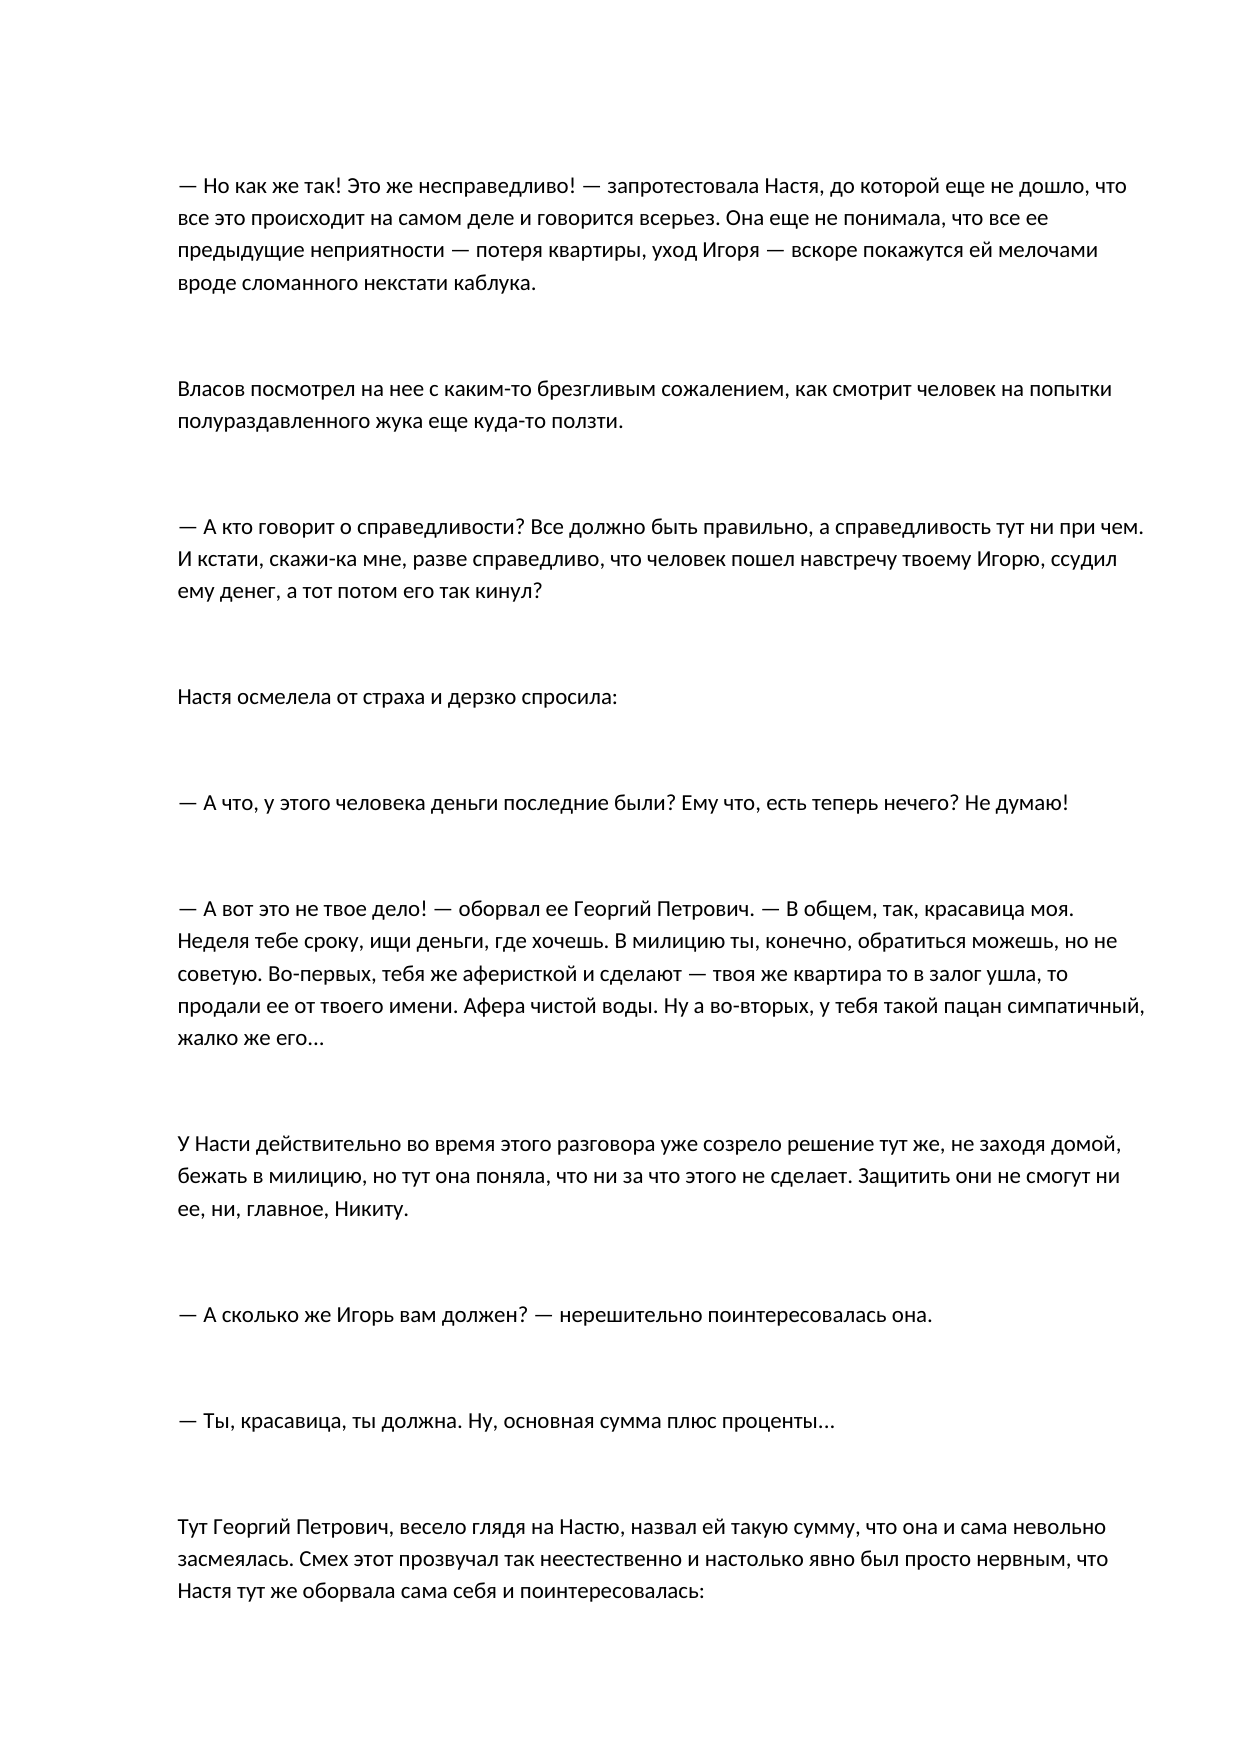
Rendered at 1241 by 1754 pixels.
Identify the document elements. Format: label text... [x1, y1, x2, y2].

text Настя осмелела от страха и дерзко спросила: [177, 682, 1152, 710]
text — А сколько же Игорь вам должен? — нерешительно поинтересовалась она. [177, 1300, 1152, 1328]
text У Насти действительно во время этого разговора уже созрело решение тут же, не заходя домой, бежать в милицию, но тут она поняла, что ни за что этого не сделает. Защитить они не смогут ни ее, ни, главное, Никиту. [177, 1129, 1152, 1222]
text — А что, у этого человека деньги последние были? Ему что, есть теперь нечего? Не думаю! [177, 788, 1152, 816]
text — Ты, красавица, ты должна. Ну, основная сумма плюс проценты... [177, 1406, 1152, 1434]
text — А вот это не твое дело! — оборвал ее Георгий Петрович. — В общем, так, красавица моя. Неделя тебе сроку, ищи деньги, где хочешь. В милицию ты, конечно, обратиться можешь, но не советую. Во-первых, тебя же аферисткой и сделают — твоя же квартира то в залог ушла, то продали ее от твоего имени. Афера чистой воды. Ну а во-вторых, у тебя такой пацан симпатичный, жалко же его... [177, 894, 1152, 1051]
text — А кто говорит о справедливости? Все должно быть правильно, а справедливость тут ни при чем. И кстати, скажи-ка мне, разве справедливо, что человек пошел навстречу твоему Игорю, ссудил ему денег, а тот потом его так кинул? [177, 512, 1152, 604]
text Тут Георгий Петрович, весело глядя на Настю, назвал ей такую сумму, что она и сама невольно засмеялась. Смех этот прозвучал так неестественно и настолько явно был просто нервным, что Настя тут же оборвала сама себя и поинтересовалась: [177, 1512, 1152, 1604]
text — Но как же так! Это же несправедливо! — запротестовала Настя, до которой еще не дошло, что все это происходит на самом деле и говорится всерьез. Она еще не понимала, что все ее предыдущие неприятности — потеря квартиры, уход Игоря — вскоре покажутся ей мелочами вроде сломанного некстати каблука. [177, 171, 1152, 296]
text Власов посмотрел на нее с каким-то брезгливым сожалением, как смотрит человек на попытки полураздавленного жука еще куда-то ползти. [177, 374, 1152, 434]
